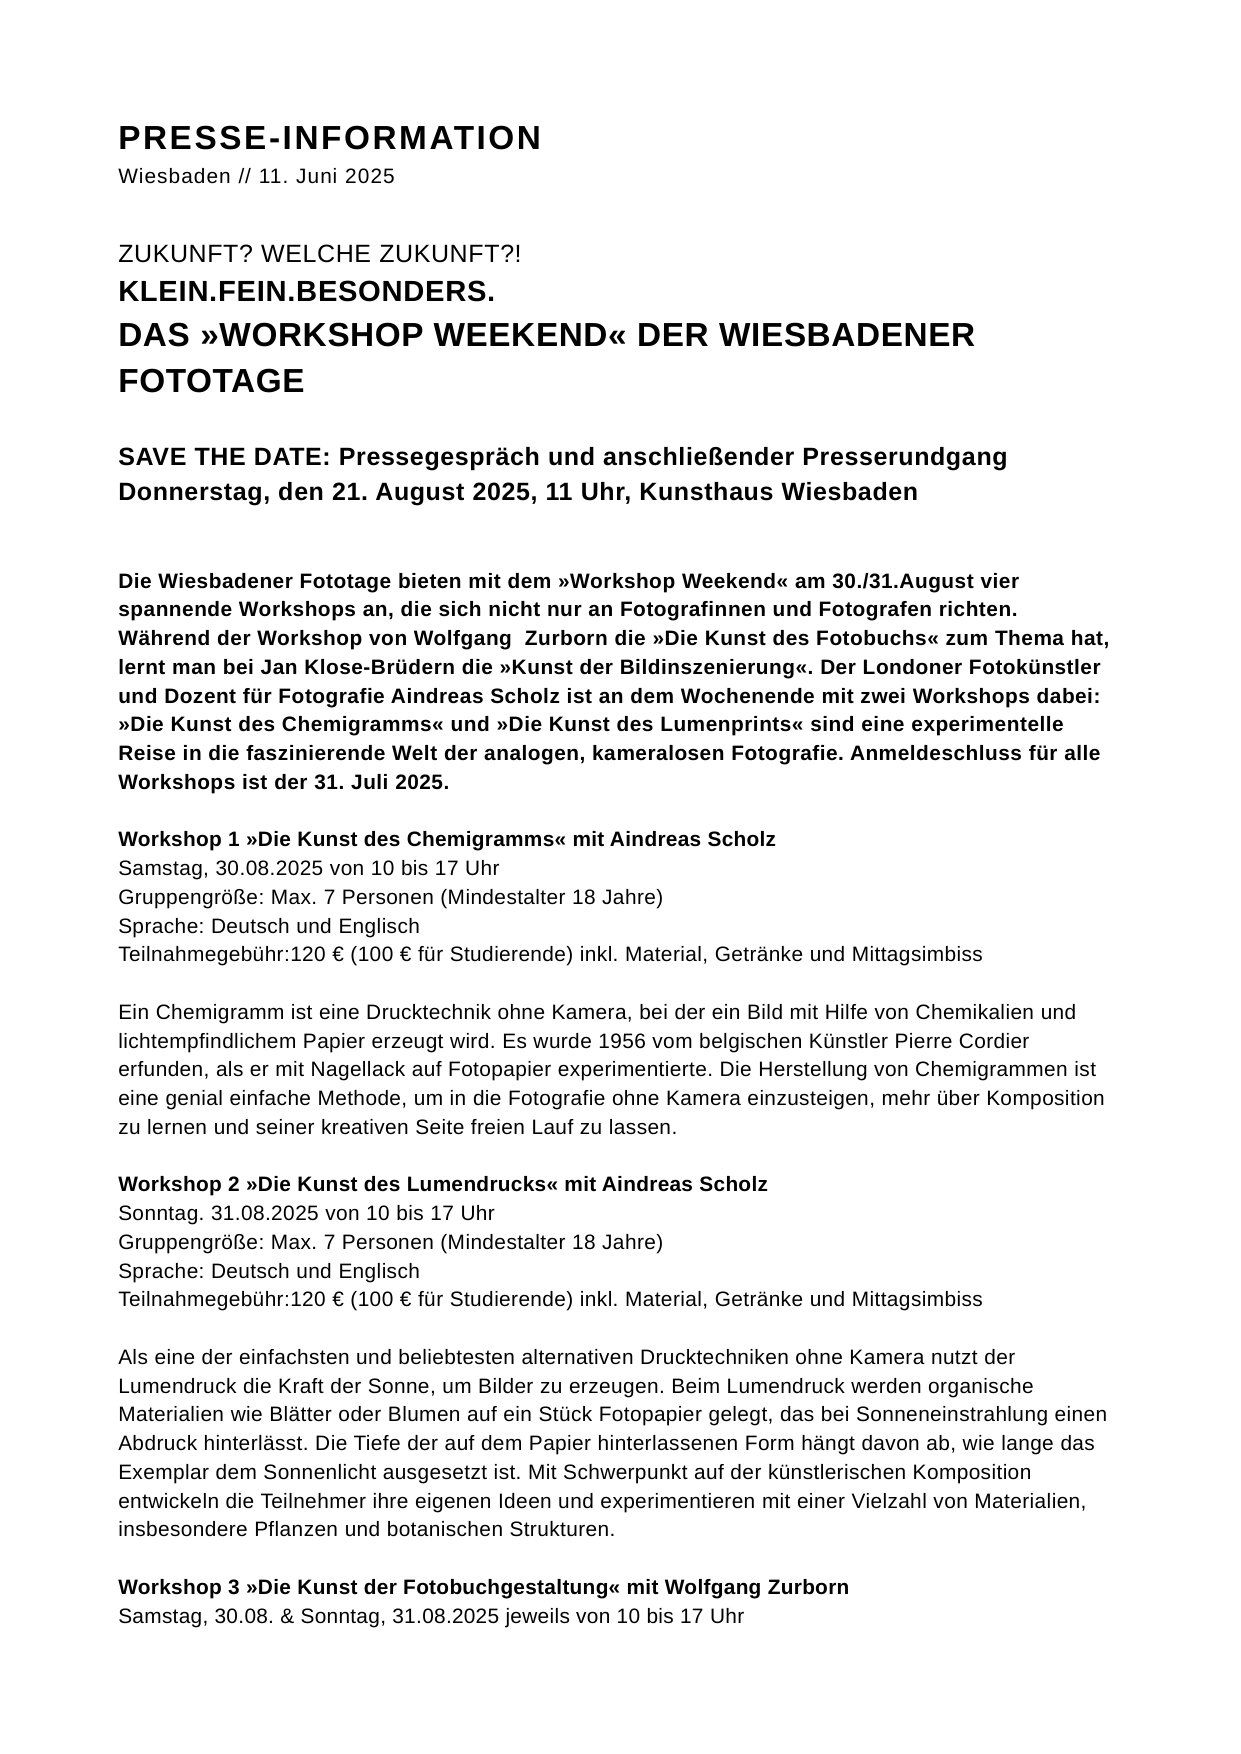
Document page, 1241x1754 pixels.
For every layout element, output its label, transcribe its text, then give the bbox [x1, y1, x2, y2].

text Die Wiesbadener Fototage bieten mit dem »Workshop Weekend« am 30./31.August vier [118, 568, 1122, 592]
text Als eine der einfachsten und beliebtesten alternativen Drucktechniken ohne Kamera nutzt der Lumendruck die Kraft der Sonne, um Bilder zu erzeugen. Beim Lumendruck werden organische Materialien wie Blätter oder Blumen auf ein Stück Fotopapier gelegt, das bei Sonneneinstrahlung einen Abdruck hinterlässt. Die Tiefe der auf dem Papier hinterlassenen Form hängt davon ab, wie lange das Exemplar dem Sonnenlicht ausgesetzt ist. Mit Schwerpunkt auf der künstlerischen Komposition entwickeln die Teilnehmer ihre eigenen Ideen und experimentieren mit einer Vielzahl von Materialien, insbesondere Pflanzen und botanischen Strukturen. [118, 1345, 1122, 1541]
text Teilnahmegebühr:120 € (100 € für Studierende) inkl. Material, Getränke und Mittagsimbiss [118, 942, 1122, 966]
text Samstag, 30.08. & Sonntag, 31.08.2025 jeweils von 10 bis 17 Uhr [118, 1603, 1122, 1627]
text PRESSE-INFORMATION [118, 118, 1122, 157]
text Teilnahmegebühr:120 € (100 € für Studierende) inkl. Material, Getränke und Mittagsimbiss [118, 1287, 1122, 1311]
text Samstag, 30.08.2025 von 10 bis 17 Uhr Gruppengröße: Max. 7 Personen (Mindestalter 18 Jahre) Sprache: Deutsch und Englisch [118, 856, 1122, 937]
text Wiesbaden // 11. Juni 2025 [118, 164, 1122, 188]
text Ein Chemigramm ist eine Drucktechnik ohne Kamera, bei der ein Bild mit Hilfe von Chemikalien und lichtempfindlichem Papier erzeugt wird. Es wurde 1956 vom belgischen Künstler Pierre Cordier erfunden, als er mit Nagellack auf Fotopapier experimentierte. Die Herstellung von Chemigrammen ist eine genial einfache Methode, um in die Fotografie ohne Kamera einzusteigen, mehr über Komposition zu lernen und seiner kreativen Seite freien Lauf zu lassen. [118, 1000, 1122, 1139]
text Sonntag. 31.08.2025 von 10 bis 17 Uhr Gruppengröße: Max. 7 Personen (Mindestalter 18 Jahre) Sprache: Deutsch und Englisch [118, 1201, 1122, 1282]
text spannende Workshops an, die sich nicht nur an Fotografinnen und Fotografen richten. Während der Workshop von Wolfgang Zurborn die »Die Kunst des Fotobuchs« zum Thema hat, lernt man bei Jan Klose-Brüdern die »Kunst der Bildinszenierung«. Der Londoner Fotokünstler und Dozent für Fotografie Aindreas Scholz ist an dem Wochenende mit zwei Workshops dabei: »Die Kunst des Chemigramms« und »Die Kunst des Lumenprints« sind eine experimentelle Reise in die faszinierende Welt der analogen, kameralosen Fotografie. Anmeldeschluss für alle Workshops ist der 31. Juli 2025. [118, 597, 1122, 794]
text SAVE THE DATE: Pressegespräch und anschließender Presserundgang Donnerstag, den 21. August 2025, 11 Uhr, Kunsthaus Wiesbaden [118, 442, 1122, 505]
text ZUKUNFT? WELCHE ZUKUNFT?! KLEIN.FEIN.BESONDERS. DAS »WORKSHOP WEEKEND« DER WIESBADENER FOTOTAGE [118, 239, 1122, 400]
text Workshop 1 »Die Kunst des Chemigramms« mit Aindreas Scholz [118, 827, 1122, 851]
text Workshop 2 »Die Kunst des Lumendrucks« mit Aindreas Scholz [118, 1172, 1122, 1196]
text Workshop 3 »Die Kunst der Fotobuchgestaltung« mit Wolfgang Zurborn [118, 1575, 1122, 1599]
